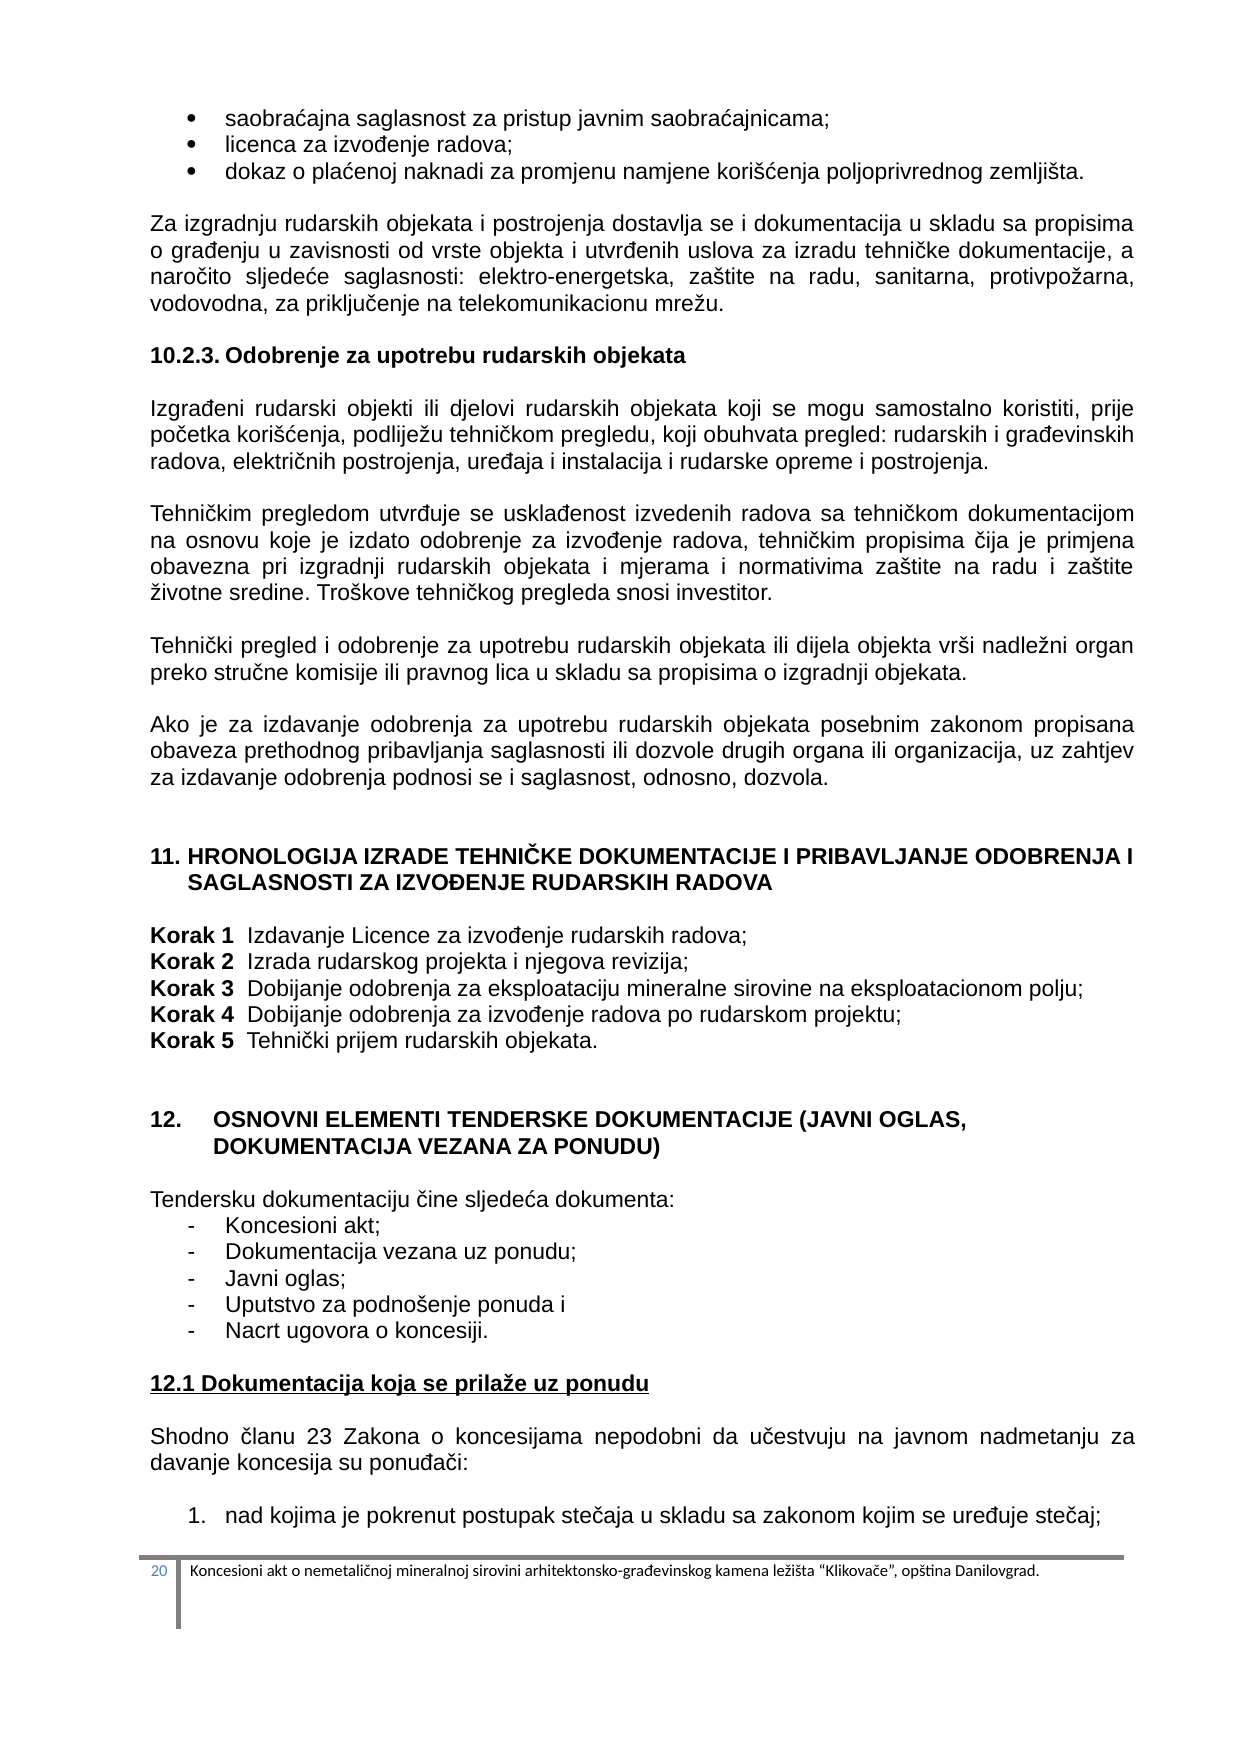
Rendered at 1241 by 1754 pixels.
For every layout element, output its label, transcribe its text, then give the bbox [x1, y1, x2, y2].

subtitle Odobrenje za upotrebu rudarskih objekata [150, 342, 1135, 368]
text Za izgradnju rudarskih objekata i postrojenja dostavlja se i dokumentacija u skladu sa propisima o građenju u zavisnosti od vrste objekta i utvrđenih uslova za izradu tehničke dokumentacije, a naročito sljedeće saglasnosti: elektro-energetska, zaštite na radu, sanitarna, protivpožarna, vodovodna, za priključenje na telekomunikacionu mrežu. [150, 210, 1135, 316]
text Izgrađeni rudarski objekti ili djelovi rudarskih objekata koji se mogu samostalno koristiti, prije početka korišćenja, podliježu tehničkom pregledu, koji obuhvata pregled: rudarskih i građevinskih radova, električnih postrojenja, uređaja i instalacija i rudarske opreme i postrojenja. [150, 395, 1135, 474]
list Korak 1 Izdavanje Licence za izvođenje rudarskih radova; [150, 922, 1135, 948]
list nad kojima je pokrenut postupak stečaja u skladu sa zakonom kojim se uređuje stečaj; [187, 1502, 1135, 1528]
subtitle OSNOVNI ELEMENTI TENDERSKE DOKUMENTACIJE (JAVNI OGLAS, [150, 1106, 1135, 1133]
list dokaz o plaćenoj naknadi za promjenu namjene korišćenja poljoprivrednog zemljišta. [187, 158, 1135, 184]
list Javni oglas; [187, 1264, 1135, 1291]
text Shodno članu 23 Zakona o koncesijama nepodobni da učestvuju na javnom nadmetanju za davanje koncesija su ponuđači: [150, 1423, 1135, 1475]
text Korak 3 Dobijanje odobrenja za eksploataciju mineralne sirovine na eksploatacionom polju; [150, 975, 1135, 1001]
list Dokumentacija vezana uz ponudu; [187, 1238, 1135, 1264]
text Ako je za izdavanje odobrenja za upotrebu rudarskih objekata posebnim zakonom propisana obaveza prethodnog pribavljanja saglasnosti ili dozvole drugih organa ili organizacija, uz zahtjev za izdavanje odobrenja podnosi se i saglasnost, odnosno, dozvola. [150, 711, 1135, 790]
text Korak 5 Tehnički prijem rudarskih objekata. [150, 1027, 1135, 1054]
list licenca za izvođenje radova; [187, 131, 1135, 158]
text Korak 2 Izrada rudarskog projekta i njegova revizija; [150, 948, 1135, 975]
list Koncesioni akt; [187, 1212, 1135, 1238]
text Korak 4 Dobijanje odobrenja za izvođenje radova po rudarskom projektu; [150, 1001, 1135, 1027]
text Tehničkim pregledom utvrđuje se usklađenost izvedenih radova sa tehničkom dokumentacijom na osnovu koje je izdato odobrenje za izvođenje radova, tehničkim propisima čija je primjena obavezna pri izgradnji rudarskih objekata i mjerama i normativima zaštite na radu i zaštite životne sredine. Troškove tehničkog pregleda snosi investitor. [150, 500, 1135, 606]
list Uputstvo za podnošenje ponuda i [187, 1291, 1135, 1317]
subtitle HRONOLOGIJA IZRADE TEHNIČKE DOKUMENTACIJE I PRIBAVLJANJE ODOBRENJA I SAGLASNOSTI ZA IZVOĐENJE RUDARSKIH RADOVA [150, 843, 1135, 896]
subtitle 12.1 Dokumentacija koja se prilaže uz ponudu [150, 1370, 1135, 1396]
text Tendersku dokumentaciju čine sljedeća dokumenta: [150, 1186, 1135, 1212]
text Tehnički pregled i odobrenje za upotrebu rudarskih objekata ili dijela objekta vrši nadležni organ preko stručne komisije ili pravnog lica u skladu sa propisima o izgradnji objekata. [150, 632, 1135, 685]
list saobraćajna saglasnost za pristup javnim saobraćajnicama; [187, 105, 1135, 131]
subtitle DOKUMENTACIJA VEZANA ZA PONUDU) [187, 1133, 1135, 1159]
list Nacrt ugovora o koncesiji. [187, 1317, 1135, 1344]
